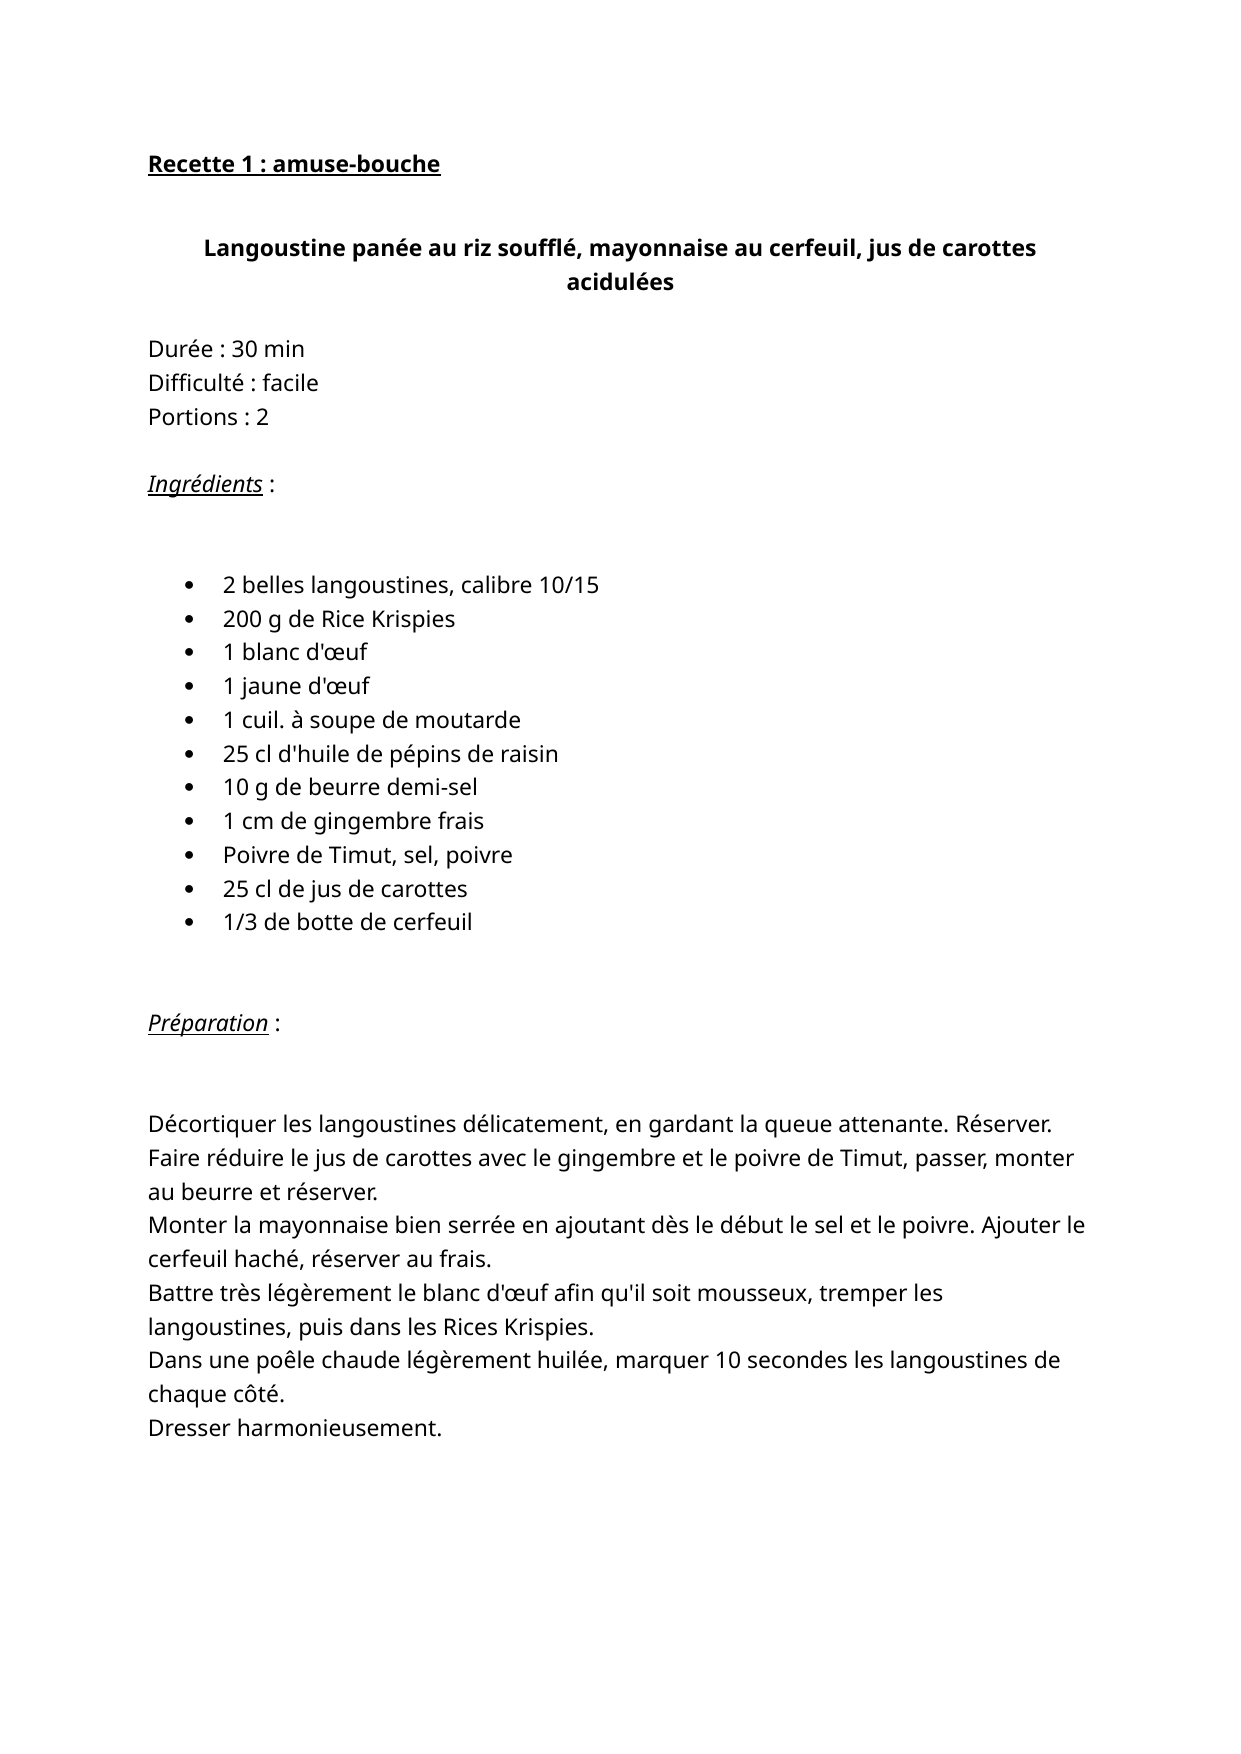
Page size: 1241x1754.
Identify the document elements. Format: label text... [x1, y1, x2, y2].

text Battre très légèrement le blanc d'œuf afin qu'il soit mousseux, tremper les langoustines, puis dans les Rices Krispies. [148, 1277, 1093, 1342]
text Décortiquer les langoustines délicatement, en gardant la queue attenante. Réserver. [148, 1108, 1093, 1139]
list 1 cuil. à soupe de moutarde [185, 704, 1093, 735]
text Ingrédients : [148, 468, 1093, 499]
list 25 cl d'huile de pépins de raisin [185, 738, 1093, 769]
list 1 cm de gingembre frais [185, 805, 1093, 836]
list 25 cl de jus de carottes [185, 873, 1093, 904]
list 1 blanc d'œuf [185, 636, 1093, 668]
list 1/3 de botte de cerfeuil [185, 906, 1093, 938]
text Durée : 30 min [148, 333, 1093, 364]
text Langoustine panée au riz soufflé, mayonnaise au cerfeuil, jus de carottes acidulées [148, 232, 1093, 297]
text Difficulté : facile [148, 367, 1093, 398]
text Faire réduire le jus de carottes avec le gingembre et le poivre de Timut, passer, monter au beurre et réserver. [148, 1142, 1093, 1207]
text Préparation : [148, 1007, 1093, 1038]
list 1 jaune d'œuf [185, 670, 1093, 701]
list Poivre de Timut, sel, poivre [185, 839, 1093, 870]
text Dans une poêle chaude légèrement huilée, marquer 10 secondes les langoustines de chaque côté. [148, 1344, 1093, 1409]
text Dresser harmonieusement. [148, 1412, 1093, 1443]
list 2 belles langoustines, calibre 10/15 [185, 569, 1093, 600]
list 10 g de beurre demi-sel [185, 771, 1093, 803]
text Portions : 2 [148, 401, 1093, 432]
list 200 g de Rice Krispies [185, 603, 1093, 634]
text Monter la mayonnaise bien serrée en ajoutant dès le début le sel et le poivre. Ajouter le cerfeuil haché, réserver au frais. [148, 1209, 1093, 1274]
text Recette 1 : amuse-bouche [148, 148, 1093, 179]
